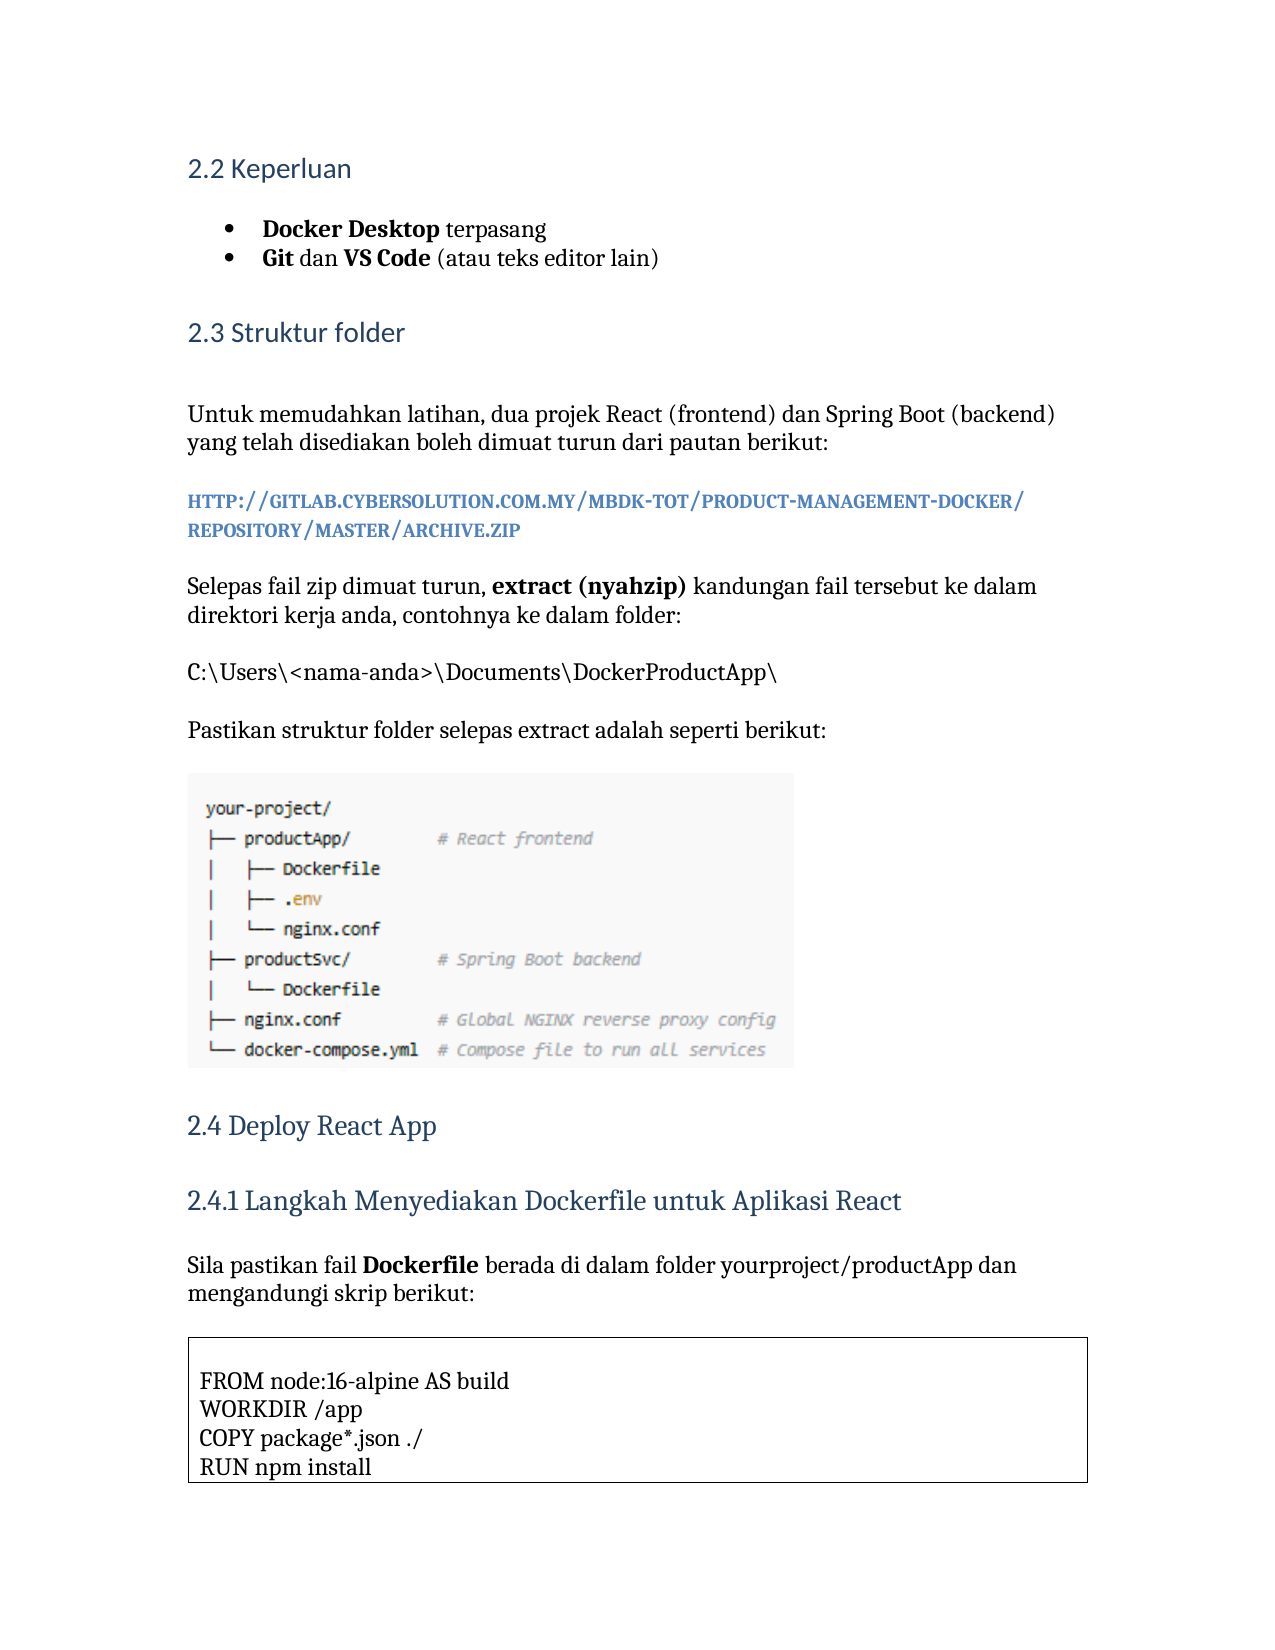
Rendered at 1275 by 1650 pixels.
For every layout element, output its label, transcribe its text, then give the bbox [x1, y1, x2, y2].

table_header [189, 1338, 1087, 1482]
picture [187, 773, 794, 1068]
list Docker Desktop terpasang [225, 215, 1087, 243]
subtitle 2.3 Struktur folder [187, 314, 1087, 395]
subtitle 2.4 Deploy React App [187, 1109, 1087, 1142]
text Untuk memudahkan latihan, dua projek React (frontend) dan Spring Boot (backend) yang telah disediakan boleh dimuat turun dari pautan berikut: [187, 399, 1087, 486]
subtitle 2.4.1 Langkah Menyediakan Dockerfile untuk Aplikasi React [187, 1184, 1087, 1218]
subtitle 2.2 Keperluan [187, 150, 1087, 186]
list Git dan VS Code (atau teks editor lain) [225, 243, 1087, 272]
text Sila pastikan fail Dockerfile berada di dalam folder yourproject/productApp dan mengandungi skrip berikut: [187, 1251, 1087, 1308]
